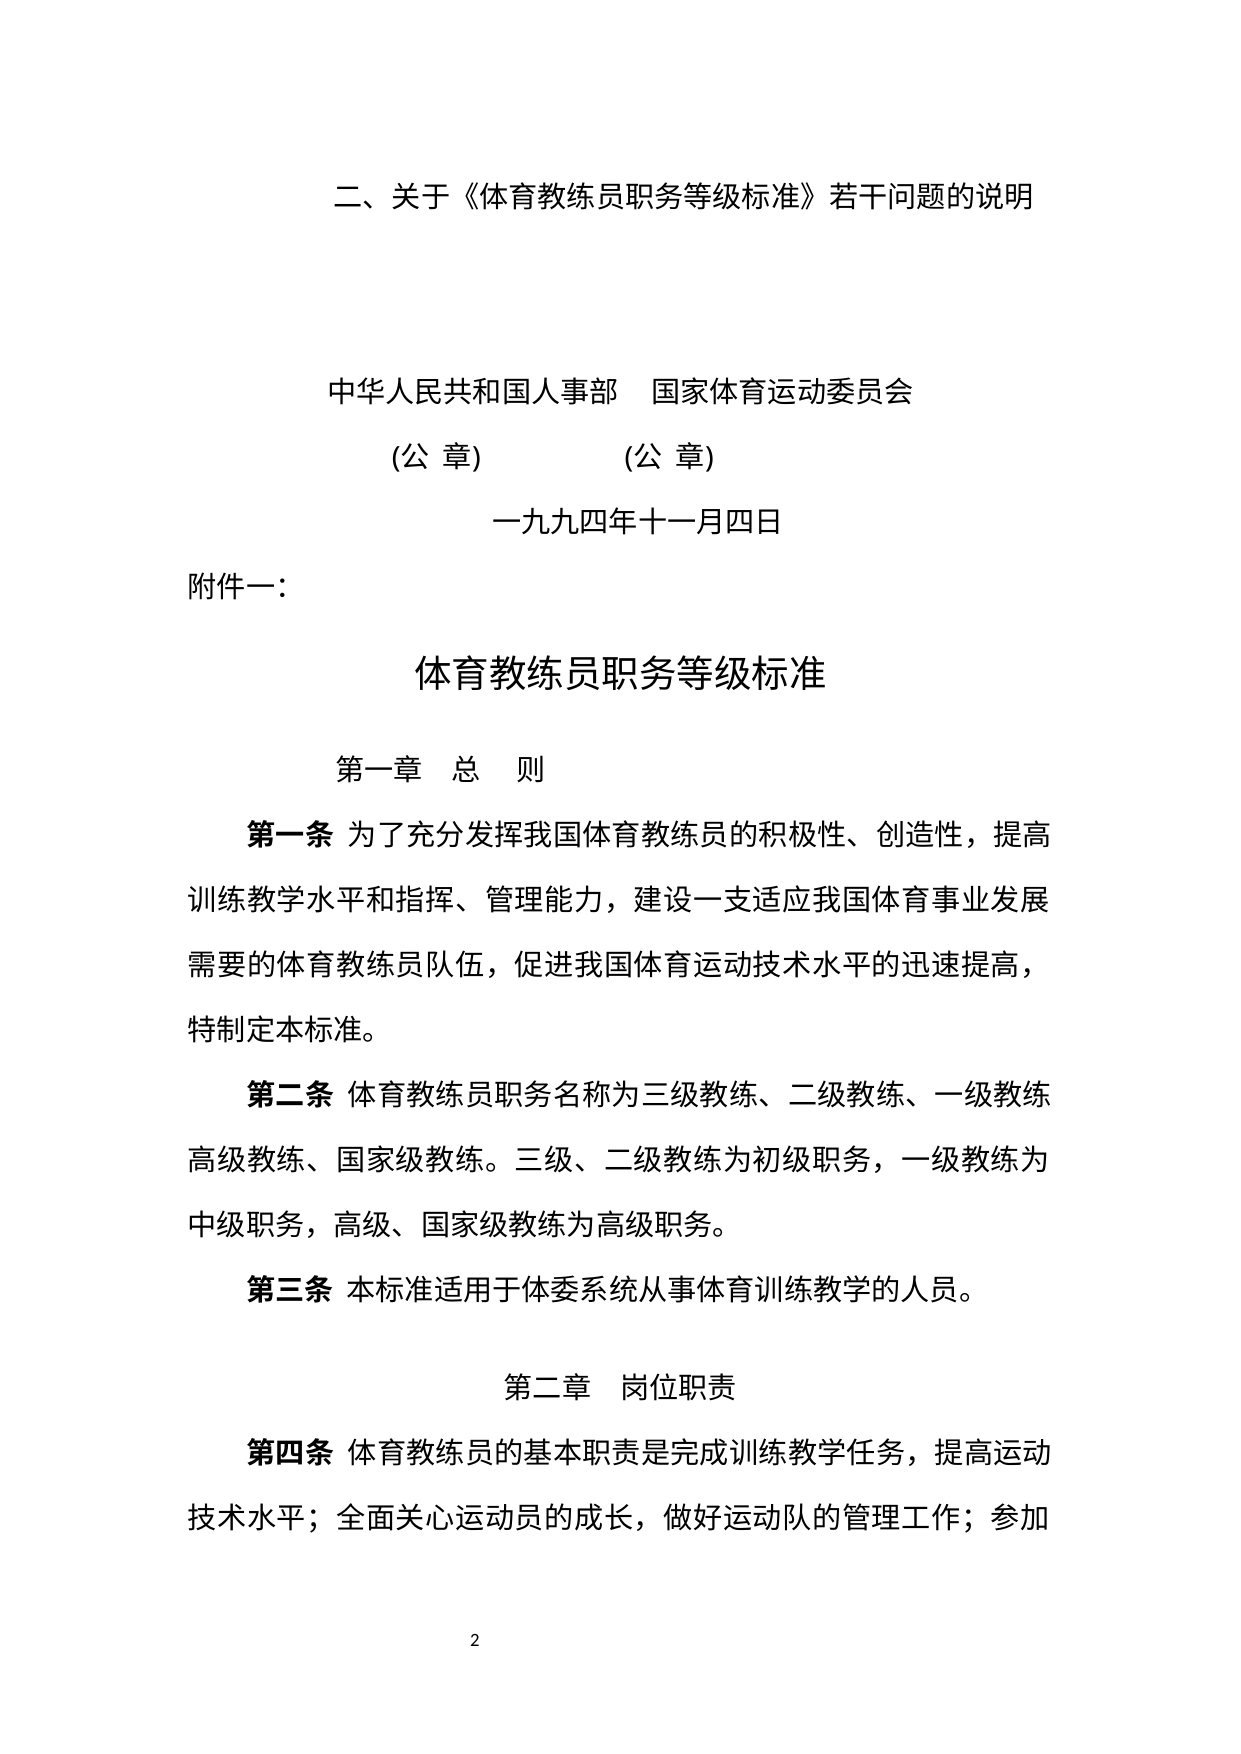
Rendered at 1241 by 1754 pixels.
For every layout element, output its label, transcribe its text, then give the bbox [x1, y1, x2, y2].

text 中华人民共和国人事部 国家体育运动委员会 [187, 357, 1053, 422]
text 附件一： [187, 552, 1053, 617]
text 第二章 岗位职责 [187, 1353, 1053, 1418]
text 第一条 为了充分发挥我国体育教练员的积极性、创造性，提高训练教学水平和指挥、管理能力，建设一支适应我国体育事业发展需要的体育教练员队伍，促进我国体育运动技术水平的迅速提高，特制定本标准。 第二条 体育教练员职务名称为三级教练、二级教练、一级教练、高级教练、国家级教练。三级、二级教练为初级职务，一级教练为中级职务，高级、国家级教练为高级职务。 第三条 本标准适用于体委系统从事体育训练教学的人员。 [187, 801, 1053, 1353]
text 二、关于《体育教练员职务等级标准》若干问题的说明 [187, 162, 1053, 227]
text 第一章 总 则 [187, 736, 1053, 801]
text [187, 1418, 1053, 1548]
text 一九九四年十一月四日 [187, 487, 1053, 552]
text (公 章) (公 章) [187, 422, 1053, 487]
text 体育教练员职务等级标准 [187, 638, 1053, 736]
